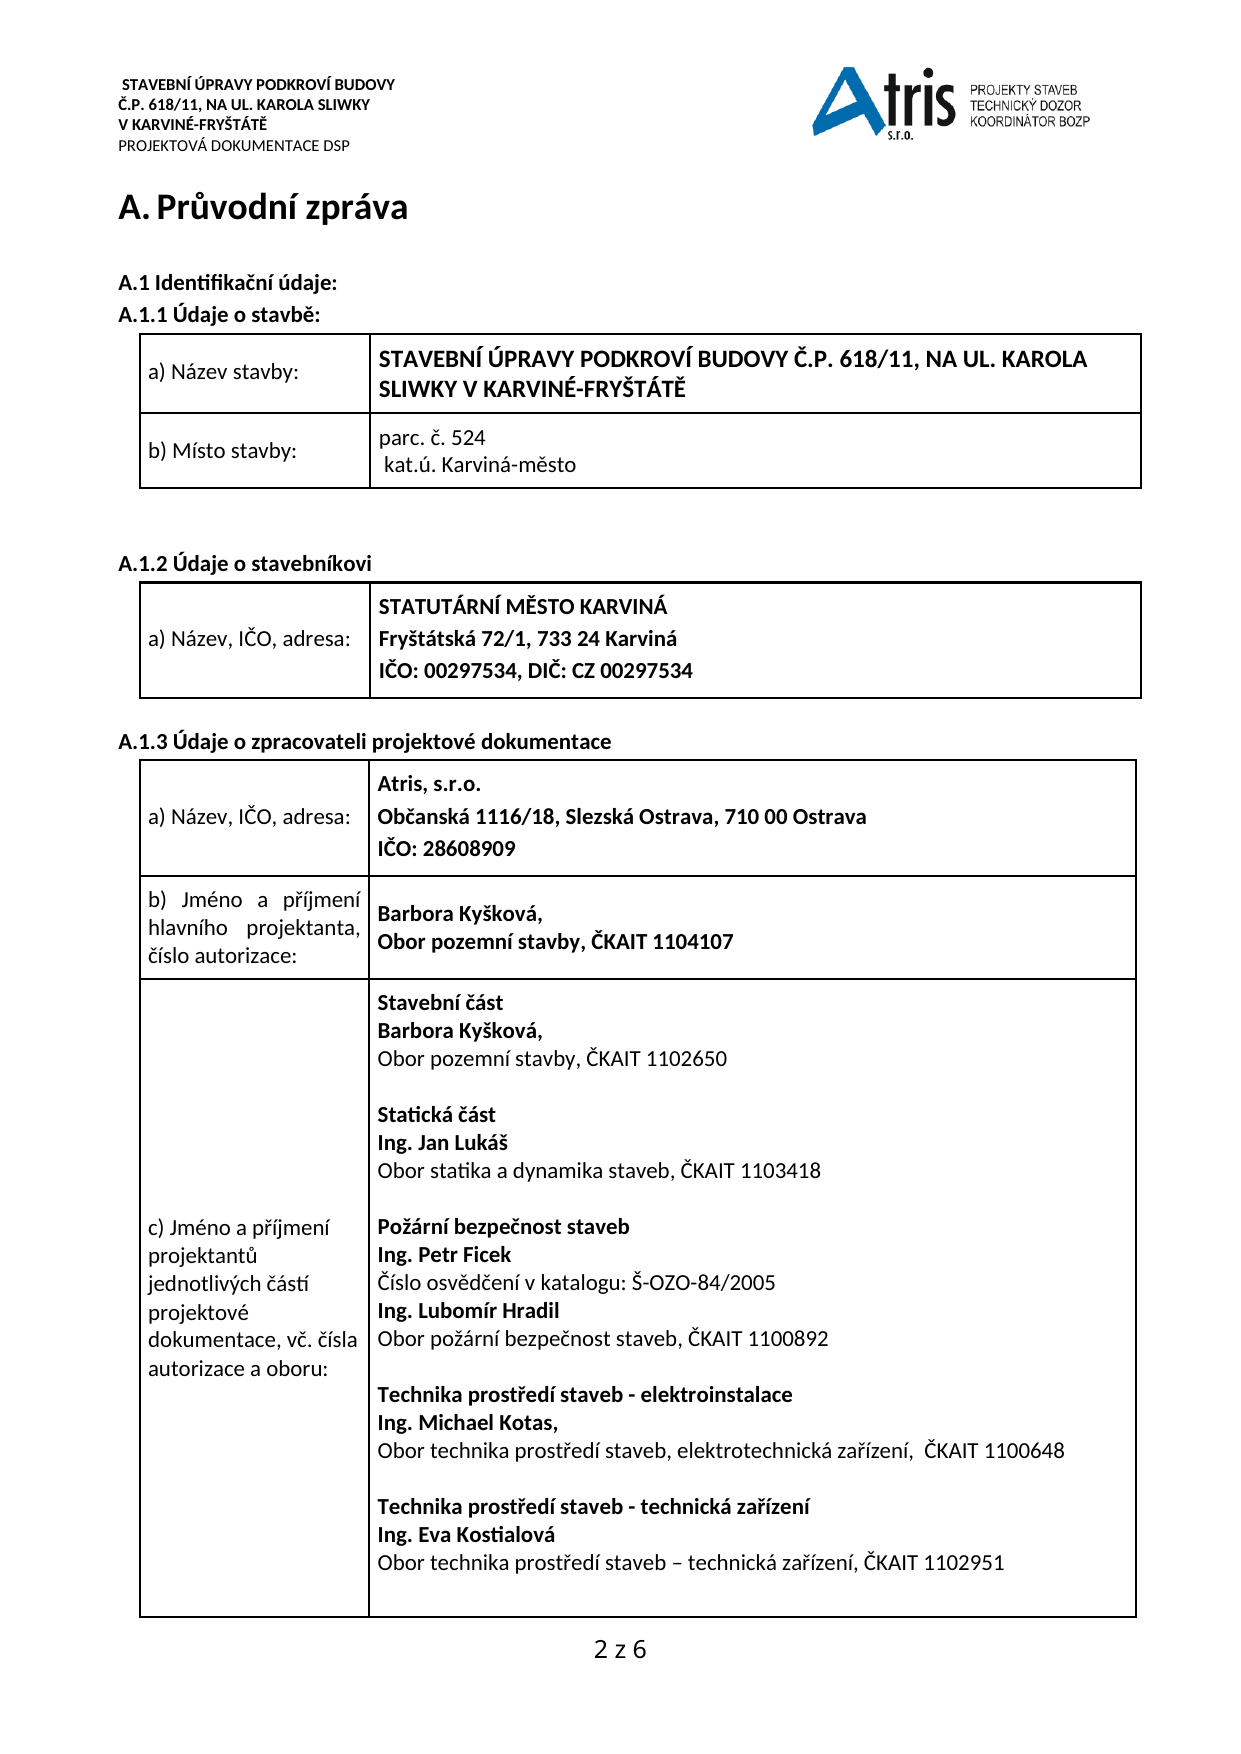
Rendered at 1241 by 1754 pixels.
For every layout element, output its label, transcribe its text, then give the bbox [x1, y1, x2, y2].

table_cell b) Místo stavby: [141, 414, 369, 487]
table_header STAVEBNÍ ÚPRAVY PODKROVÍ BUDOVY Č.P. 618/11, NA UL. KAROLA SLIWKY V KARVINÉ-FRYŠTÁTĚ [371, 335, 1140, 412]
text A.1.2 Údaje o stavebníkovi [118, 549, 1122, 577]
text A.1 Identifikační údaje: [118, 268, 1122, 296]
table_header a) Název, IČO, adresa: [141, 584, 369, 697]
table_header Atris, s.r.o. Občanská 1116/18, Slezská Ostrava, 710 00 Ostrava IČO: 28608909 [370, 761, 1135, 874]
table_cell Stavební část Barbora Kyšková, Obor pozemní stavby, ČKAIT 1102650 Statická část Ing. Jan Lukáš Obor statika a dynamika staveb, ČKAIT 1103418 Požární bezpečnost staveb Ing. Petr Ficek Číslo osvědčení v katalogu: Š-OZO-84/2005 Ing. Lubomír Hradil Obor požární bezpečnost staveb, ČKAIT 1100892 Technika prostředí staveb - elektroinstalace Ing. Michael Kotas, Obor technika prostředí staveb, elektrotechnická zařízení, ČKAIT 1100648 Technika prostředí staveb - technická zařízení Ing. Eva Kostialová Obor technika prostředí staveb – technická zařízení, ČKAIT 1102951 [370, 980, 1135, 1616]
table_cell c) Jméno a příjmení projektantů jednotlivých částí projektové dokumentace, vč. čísla autorizace a oboru: [141, 980, 368, 1616]
list Průvodní zpráva [118, 183, 1122, 229]
table_header a) Název stavby: [141, 335, 369, 412]
table_header STATUTÁRNÍ MĚSTO KARVINÁ Fryštátská 72/1, 733 24 Karviná IČO: 00297534, DIČ: CZ 00297534 [371, 584, 1140, 697]
table_cell parc. č. 524 kat.ú. Karviná-město [371, 414, 1140, 487]
picture [810, 65, 1091, 141]
table_header a) Název, IČO, adresa: [141, 761, 368, 874]
table_cell Barbora Kyšková, Obor pozemní stavby, ČKAIT 1104107 [370, 877, 1135, 977]
text A.1.1 Údaje o stavbě: [118, 300, 1122, 328]
table_cell b) Jméno a příjmení hlavního projektanta, číslo autorizace: [141, 877, 368, 977]
text A.1.3 Údaje o zpracovateli projektové dokumentace [118, 727, 1122, 755]
